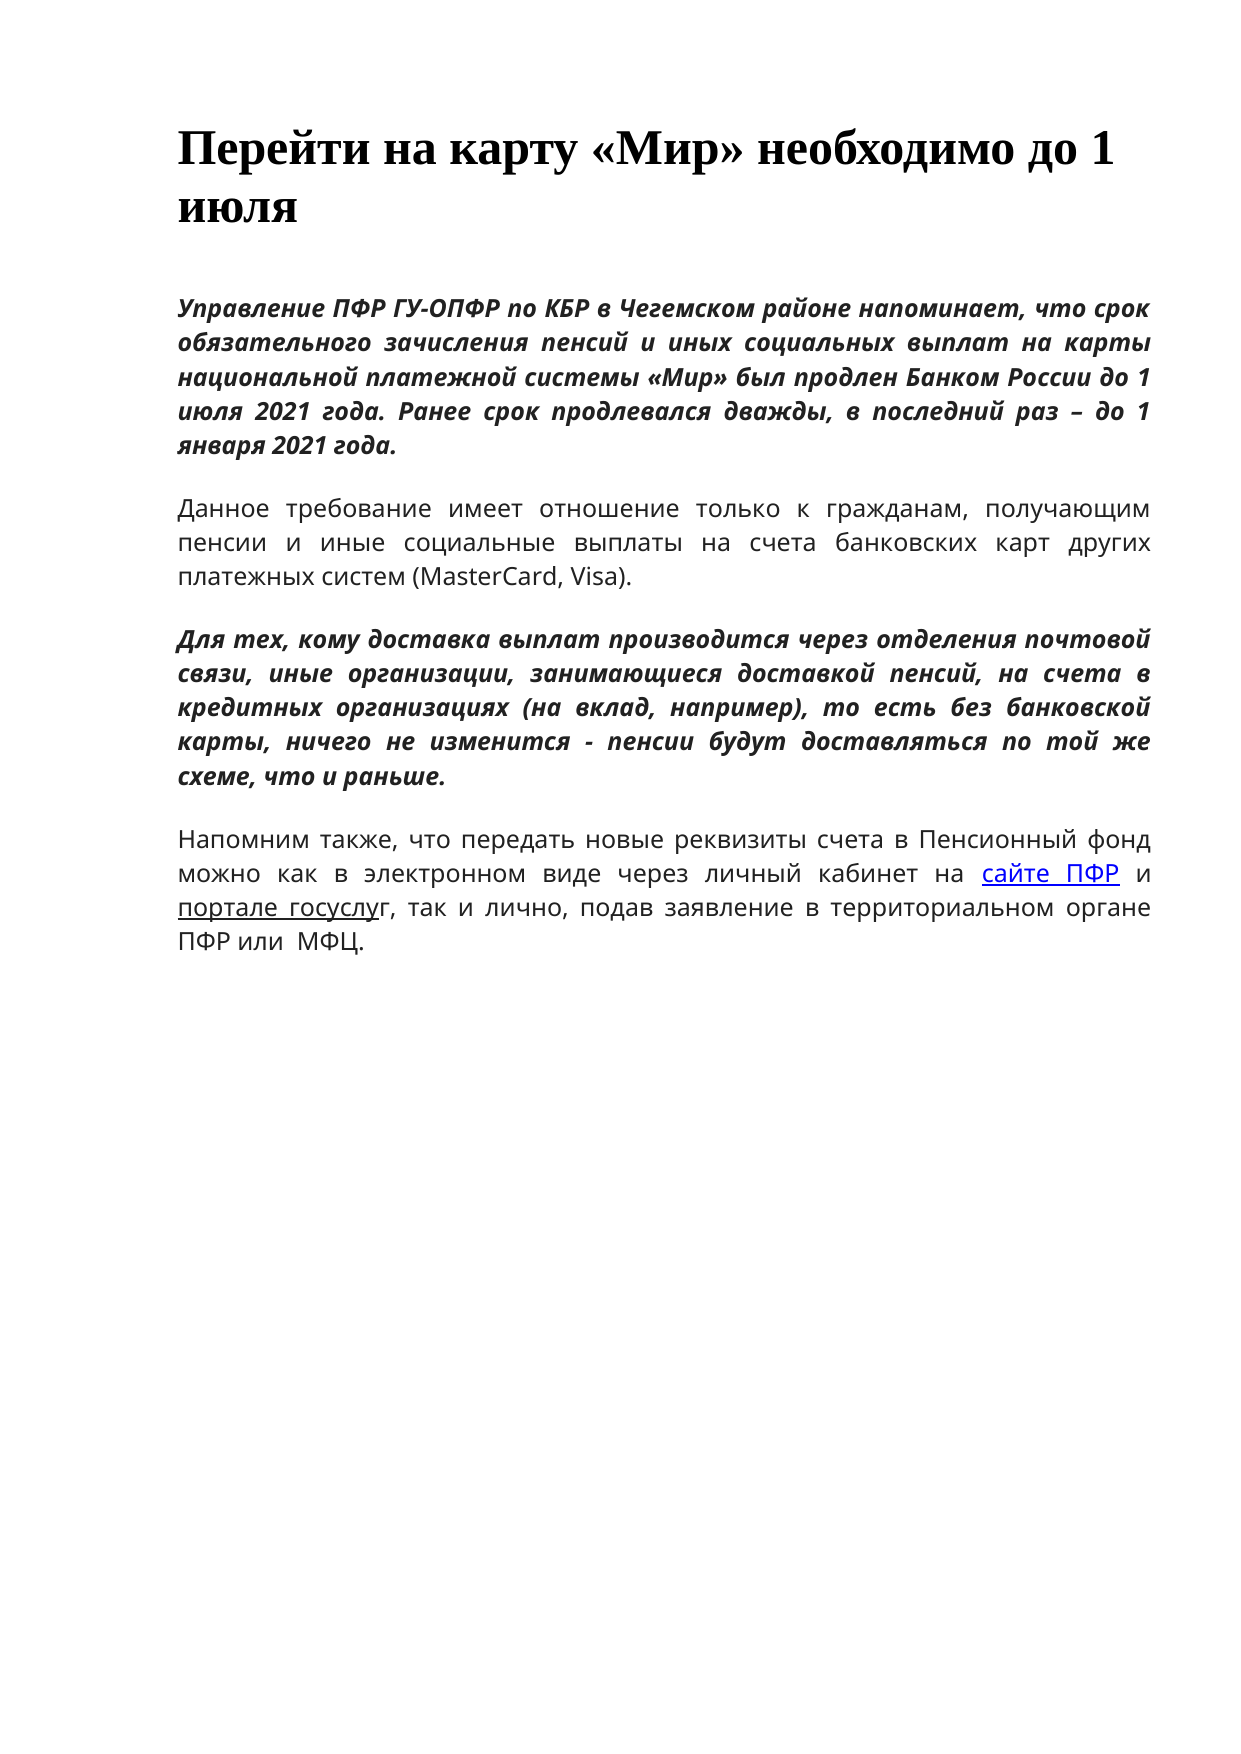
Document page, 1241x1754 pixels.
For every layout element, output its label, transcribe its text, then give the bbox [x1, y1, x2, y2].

text Напомним также, что передать новые реквизиты счета в Пенсионный фонд можно как в электронном виде через личный кабинет на сайте ПФР и портале госуслуг, так и лично, подав заявление в территориальном органе ПФР или МФЦ. [177, 821, 1152, 958]
text Для тех, кому доставка выплат производится через отделения почтовой связи, иные организации, занимающиеся доставкой пенсий, на счета в кредитных организациях (на вклад, например), то есть без банковской карты, ничего не изменится - пенсии будут доставляться по той же схеме, что и раньше. [177, 622, 1152, 792]
text Перейти на карту «Мир» необходимо до 1 июля [177, 118, 1152, 233]
text Данное требование имеет отношение только к гражданам, получающим пенсии и иные социальные выплаты на счета банковских карт других платежных систем (MasterCard, Visa). [177, 491, 1152, 593]
text Управление ПФР ГУ-ОПФР по КБР в Чегемском районе напоминает, что срок обязательного зачисления пенсий и иных социальных выплат на карты национальной платежной системы «Мир» был продлен Банком России до 1 июля 2021 года. Ранее срок продлевался дважды, в последний раз – до 1 января 2021 года. [177, 291, 1152, 461]
